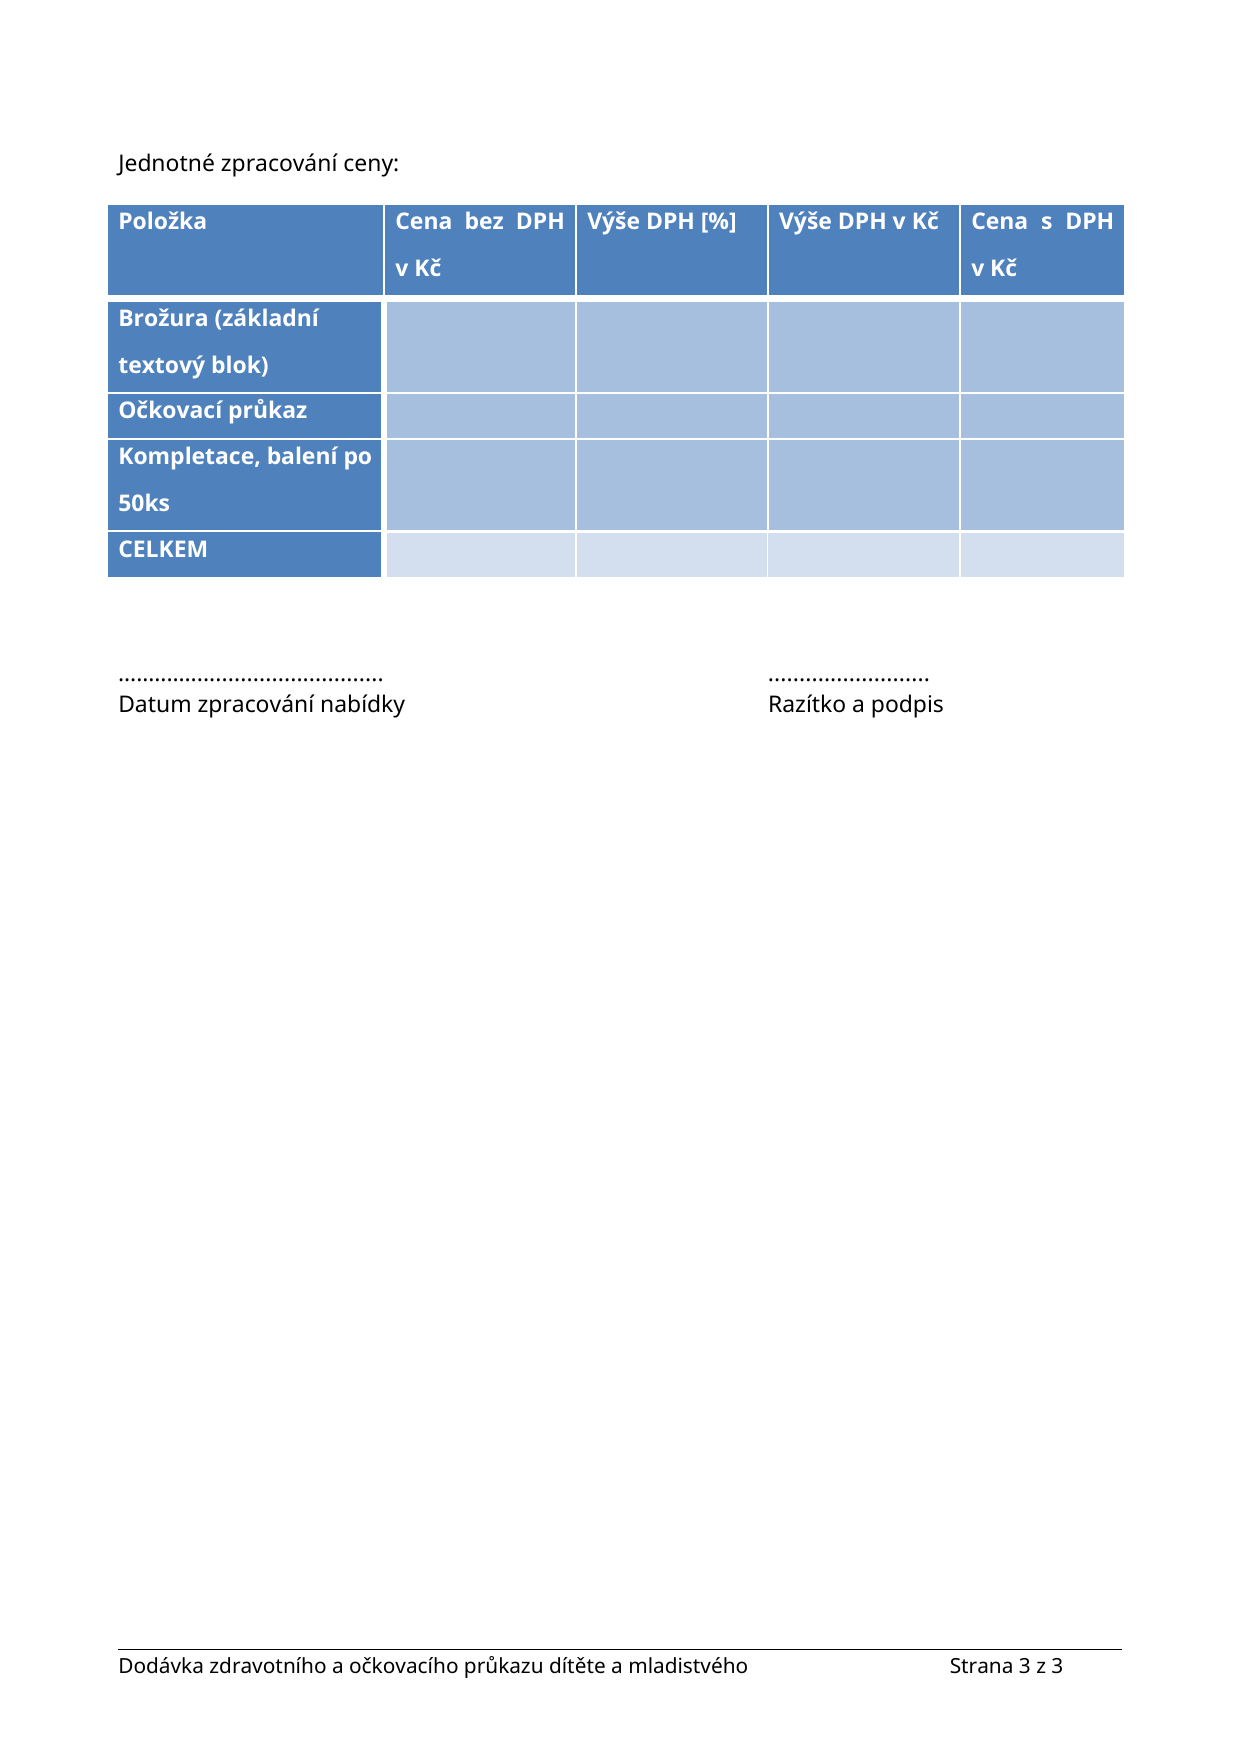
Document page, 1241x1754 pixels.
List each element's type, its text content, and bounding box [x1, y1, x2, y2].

table_cell [387, 302, 575, 392]
table_cell [577, 533, 767, 577]
table_cell [577, 394, 767, 438]
table_cell [768, 533, 959, 577]
table_cell CELKEM [108, 532, 381, 577]
table_header Výše DPH [%] [577, 205, 767, 295]
table_cell [387, 440, 575, 530]
table_cell [387, 394, 575, 438]
table_cell [769, 394, 959, 438]
text Datum zpracování nabídky Razítko a podpis [118, 687, 1122, 719]
table_cell Brožura (základní textový blok) [108, 302, 381, 392]
table_cell [769, 440, 959, 530]
table_cell Kompletace, balení po 50ks [108, 440, 381, 530]
table_cell Očkovací průkaz [108, 394, 381, 438]
table_cell [769, 302, 959, 392]
table_header Cena s DPH v Kč [961, 205, 1124, 295]
table_header Položka [108, 205, 383, 295]
table_cell [577, 302, 767, 392]
text Jednotné zpracování ceny: [118, 147, 1122, 178]
table_cell [961, 302, 1124, 392]
table_header Výše DPH v Kč [769, 205, 959, 295]
table_cell [577, 440, 767, 530]
table_cell [387, 533, 575, 577]
table_cell [961, 440, 1124, 530]
table_header Cena bez DPH v Kč [385, 205, 575, 295]
table_cell [961, 533, 1124, 577]
table_cell [961, 394, 1124, 438]
